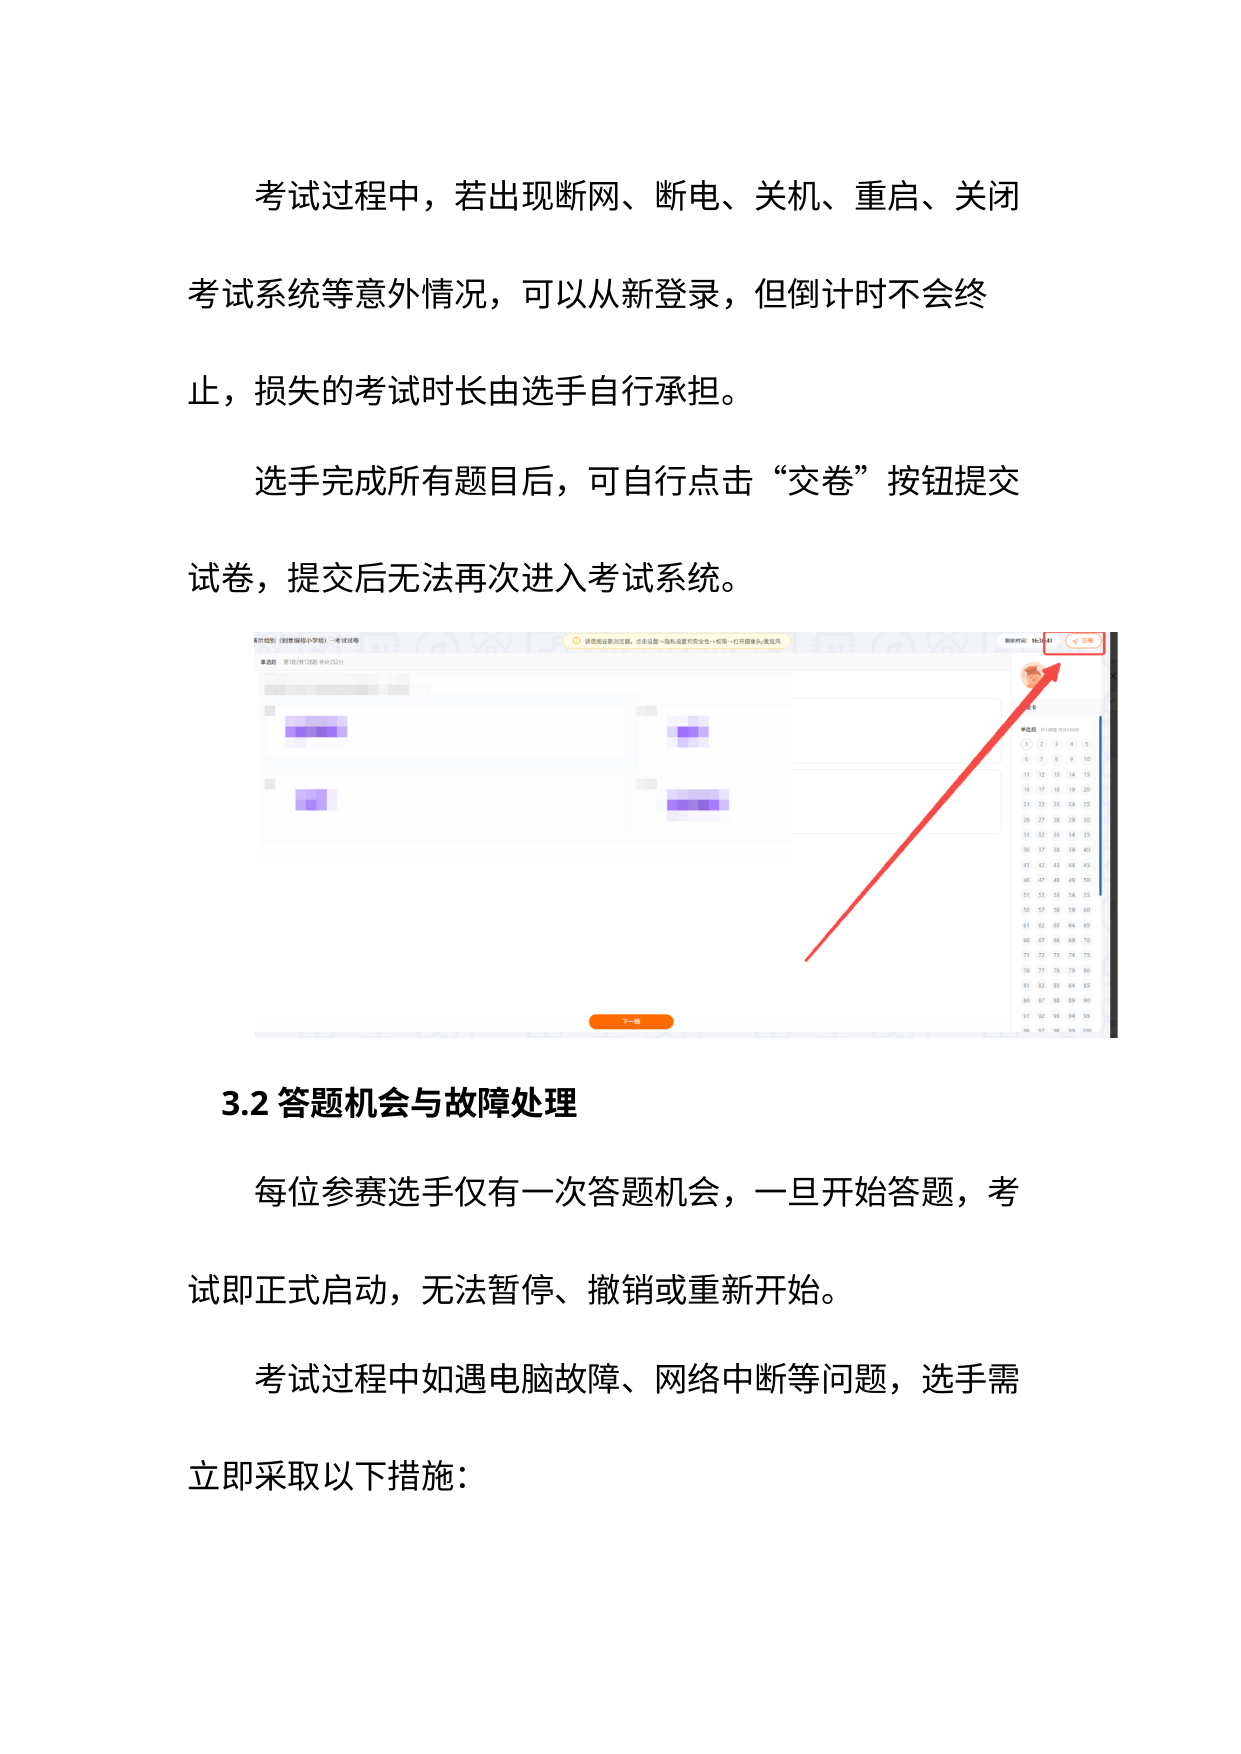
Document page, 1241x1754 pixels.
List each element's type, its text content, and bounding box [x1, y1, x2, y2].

text 选手完成所有题目后，可自行点击“交卷”按钮提交试卷，提交后无法再次进入考试系统。 [187, 446, 1053, 608]
text 每位参赛选手仅有一次答题机会，一旦开始答题，考试即正式启动，无法暂停、撤销或重新开始。 [187, 1158, 1053, 1320]
text 考试过程中，若出现断网、断电、关机、重启、关闭考试系统等意外情况，可以从新登录，但倒计时不会终止，损失的考试时长由选手自行承担。 [187, 162, 1053, 422]
text 3.2 答题机会与故障处理 [187, 1068, 1053, 1133]
picture [254, 632, 1118, 1038]
text 考试过程中如遇电脑故障、网络中断等问题，选手需立即采取以下措施： [187, 1344, 1053, 1507]
